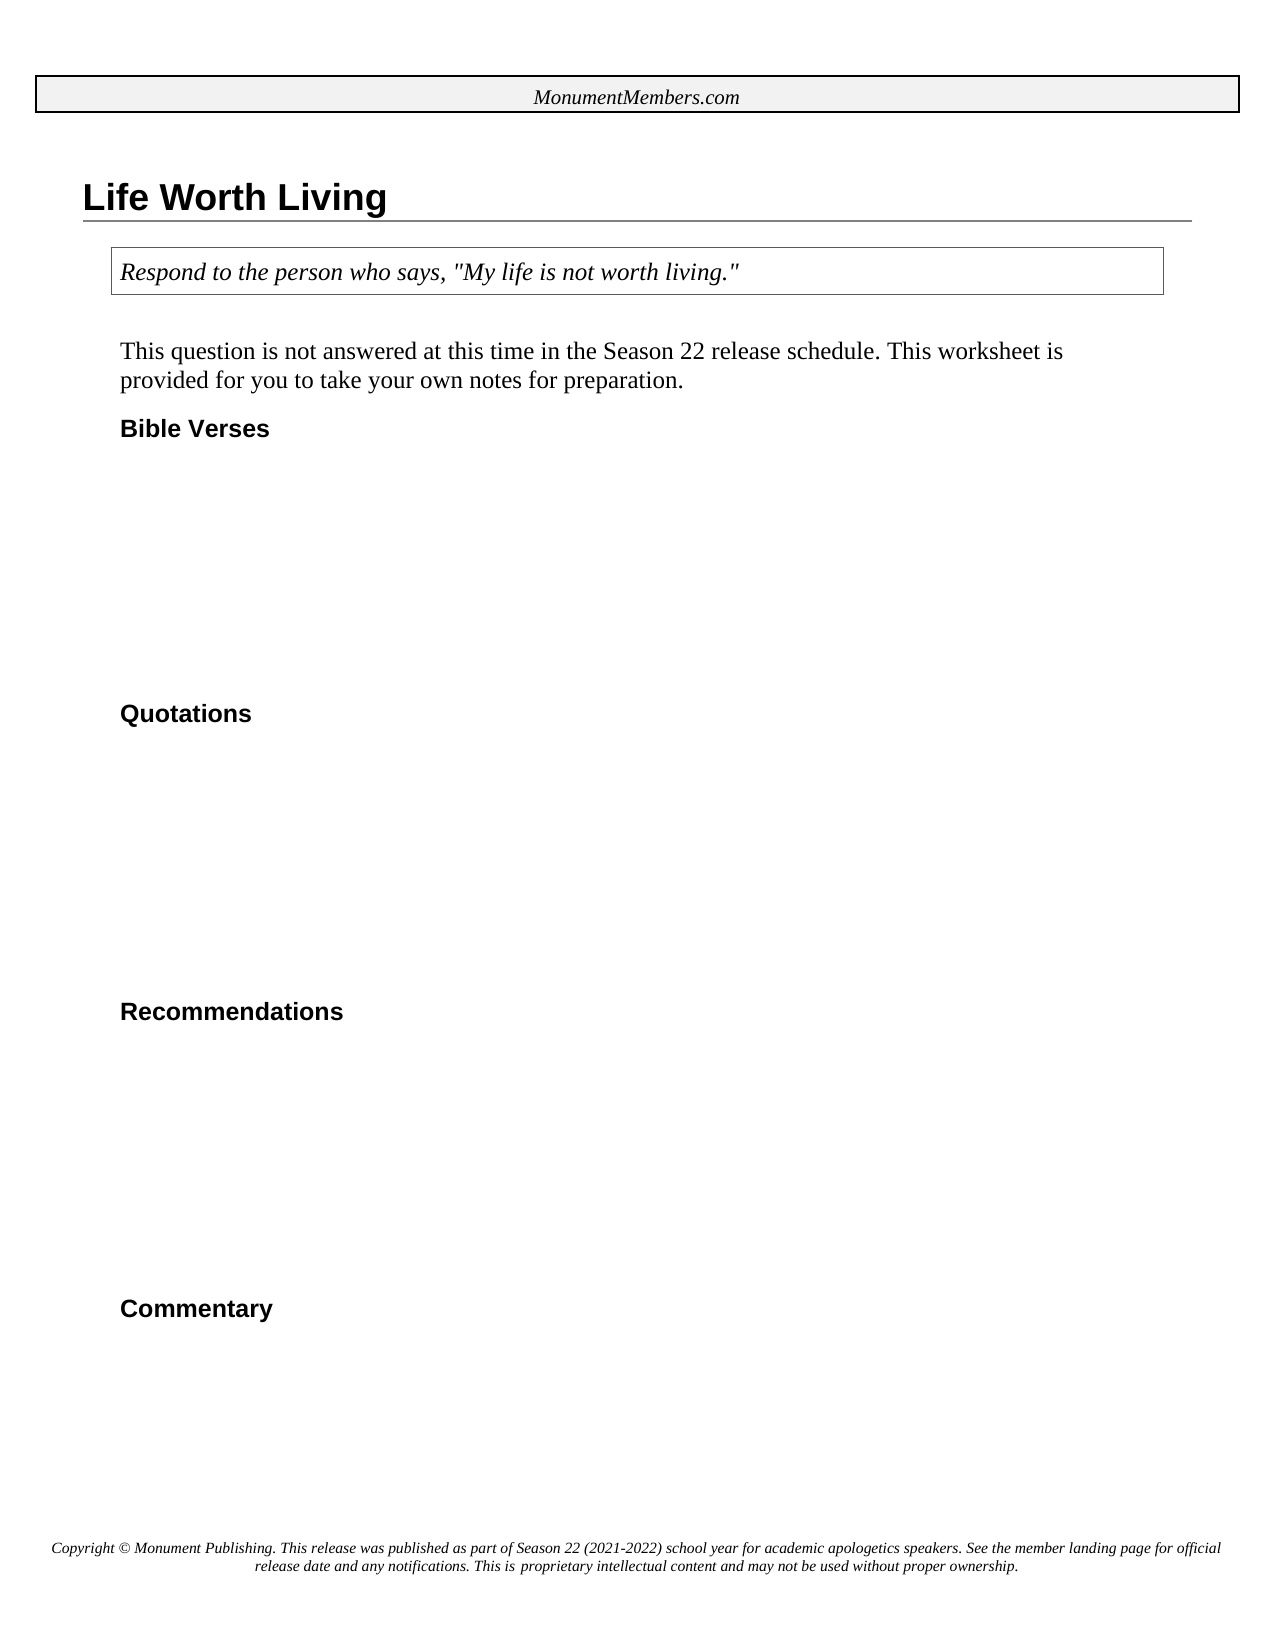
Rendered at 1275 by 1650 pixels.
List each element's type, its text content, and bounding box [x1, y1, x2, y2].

list This question is not answered at this time in the Season 22 release schedule. This worksheet is provided for you to take your own notes for preparation. [120, 336, 1155, 393]
text Recommendations [120, 996, 1155, 1025]
subtitle Life Worth Living [82, 175, 1192, 222]
text Bible Verses [120, 414, 1155, 443]
text Respond to the person who says, "My life is not worth living." [112, 248, 1163, 294]
text Commentary [120, 1294, 1155, 1323]
text Quotations [120, 699, 1155, 728]
